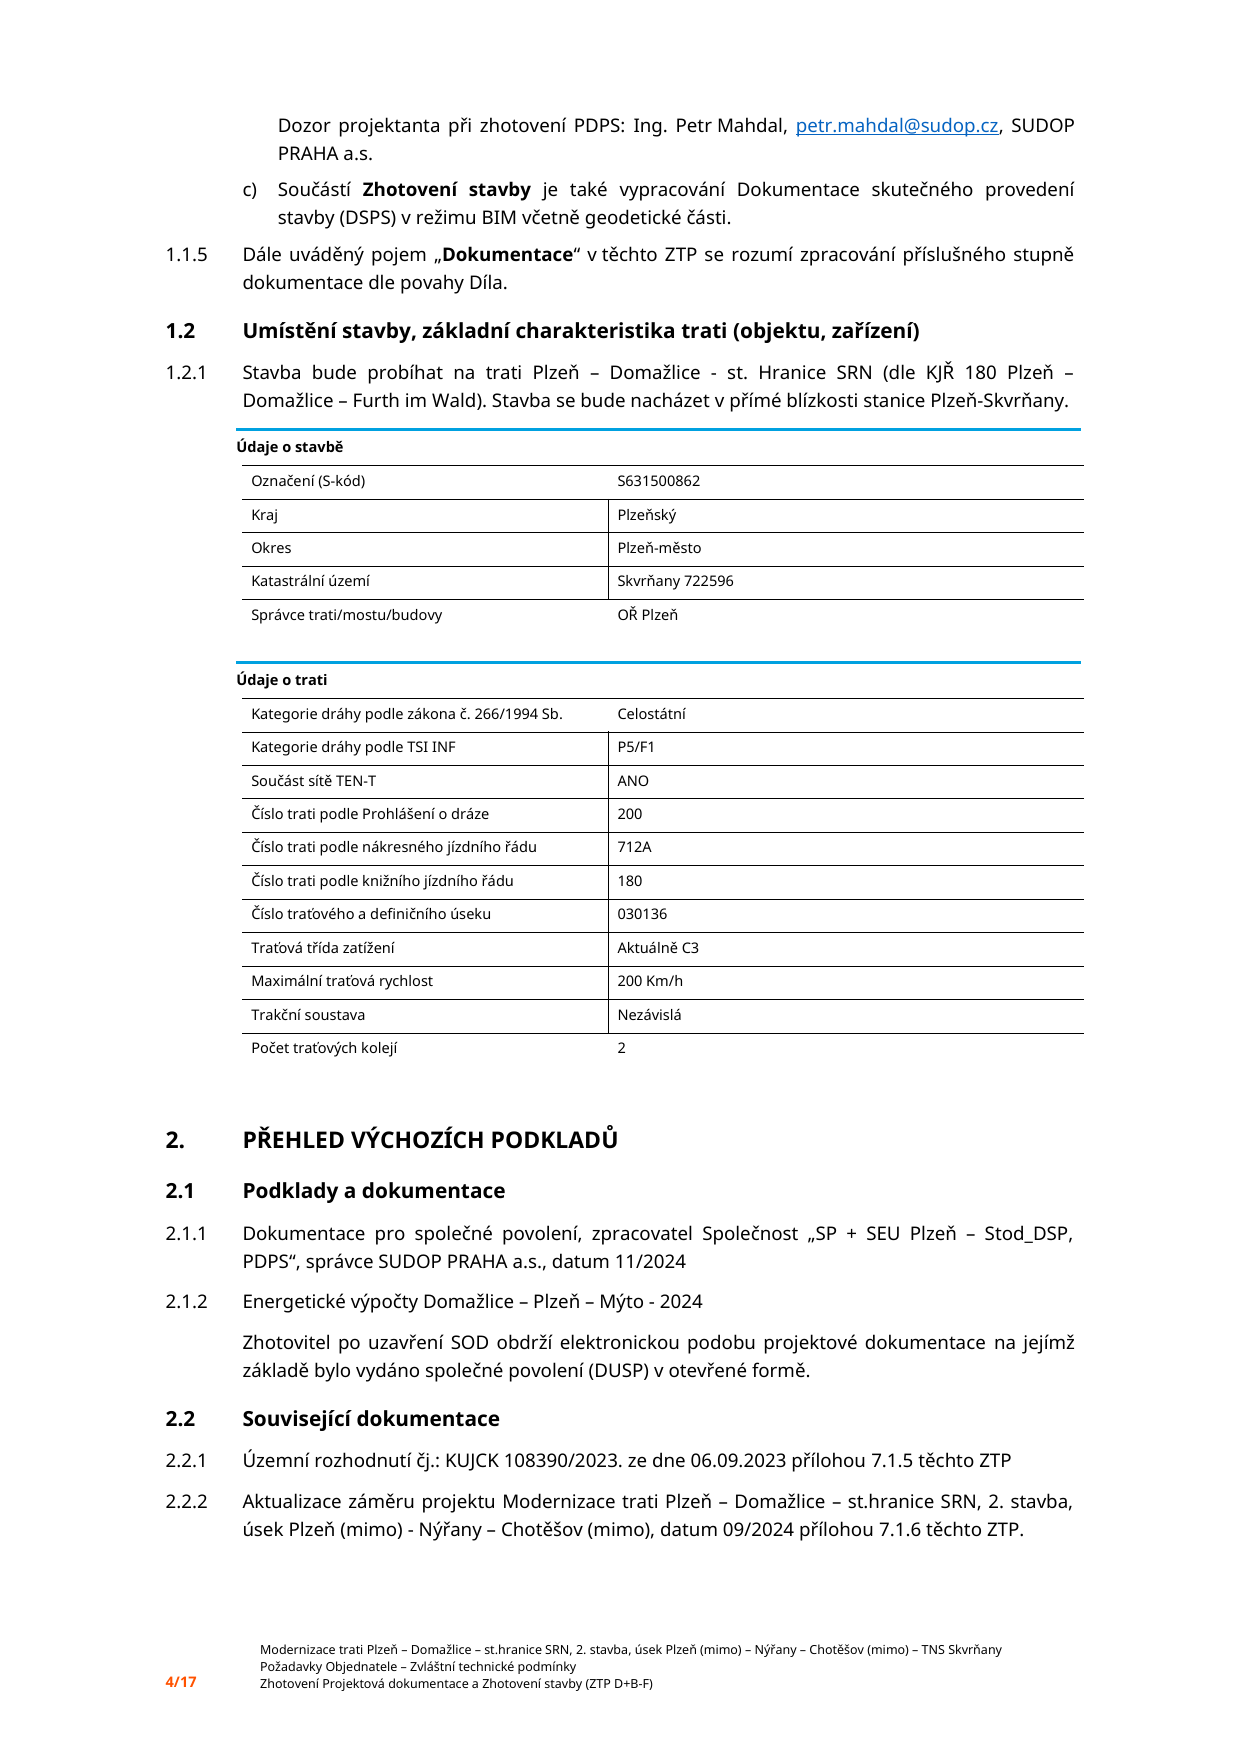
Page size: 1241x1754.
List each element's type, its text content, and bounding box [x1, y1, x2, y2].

table_cell Plzeň-město [609, 533, 1084, 566]
table_cell Počet traťových kolejí [242, 1034, 608, 1066]
text Energetické výpočty Domažlice – Plzeň – Mýto - 2024 [165, 1289, 1075, 1314]
text Stavba bude probíhat na trati Plzeň – Domažlice - st. Hranice SRN (dle KJŘ 180 Plzeň – Domažlice – Furth im Wald). Stavba se bude nacházet v přímé blízkosti stanice Plzeň-Skvrňany. [165, 359, 1075, 413]
text Součástí Zhotovení stavby je také vypracování Dokumentace skutečného provedení stavby (DSPS) v režimu BIM včetně geodetické části. [242, 177, 1075, 230]
text PŘEHLED VÝCHOZÍCH PODKLADŮ [165, 1123, 1075, 1155]
table_cell Nezávislá [609, 1000, 1084, 1032]
table_cell Plzeňský [609, 500, 1084, 532]
table_cell 200 [609, 799, 1084, 832]
table_cell 180 [609, 866, 1084, 899]
table_header S631500862 [608, 466, 1084, 499]
text Územní rozhodnutí čj.: KUJCK 108390/2023. ze dne 06.09.2023 přílohou 7.1.5 těchto ZTP [165, 1448, 1075, 1473]
table_cell 712A [609, 833, 1084, 865]
table_cell Číslo traťového a definičního úseku [242, 900, 608, 932]
text Dále uváděný pojem „Dokumentace“ v těchto ZTP se rozumí zpracování příslušného stupně dokumentace dle povahy Díla. [165, 241, 1075, 294]
text Zhotovitel po uzavření SOD obdrží elektronickou podobu projektové dokumentace na jejímž základě bylo vydáno společné povolení (DUSP) v otevřené formě. [242, 1329, 1075, 1383]
table_cell Okres [242, 533, 608, 566]
table_cell Kategorie dráhy podle TSI INF [242, 733, 608, 765]
text Podklady a dokumentace [165, 1177, 1075, 1205]
table_cell OŘ Plzeň [608, 600, 1084, 632]
table_header Označení (S-kód) [242, 466, 608, 499]
table_cell Číslo trati podle knižního jízdního řádu [242, 866, 608, 899]
table_cell Maximální traťová rychlost [242, 967, 608, 999]
text Údaje o stavbě [236, 431, 1081, 457]
text Dokumentace pro společné povolení, zpracovatel Společnost „SP + SEU Plzeň – Stod_DSP, PDPS“, správce SUDOP PRAHA a.s., datum 11/2024 [165, 1220, 1075, 1274]
table_cell P5/F1 [609, 733, 1084, 765]
table_cell Traťová třída zatížení [242, 933, 608, 966]
table_cell Trakční soustava [242, 1000, 608, 1032]
table_cell 030136 [609, 900, 1084, 932]
table_cell 2 [608, 1034, 1084, 1066]
text Umístění stavby, základní charakteristika trati (objektu, zařízení) [165, 316, 1075, 344]
table_header Celostátní [608, 699, 1084, 731]
table_cell Číslo trati podle Prohlášení o dráze [242, 799, 608, 832]
table_header Kategorie dráhy podle zákona č. 266/1994 Sb. [242, 699, 608, 731]
table_cell Správce trati/mostu/budovy [242, 600, 608, 632]
text Údaje o trati [236, 664, 1081, 690]
text Aktualizace záměru projektu Modernizace trati Plzeň – Domažlice – st.hranice SRN, 2. stavba, úsek Plzeň (mimo) - Nýřany – Chotěšov (mimo), datum 09/2024 přílohou 7.1.6 těchto ZTP. [165, 1488, 1075, 1542]
table_cell Součást sítě TEN-T [242, 766, 608, 798]
table_cell Skvrňany 722596 [609, 567, 1084, 599]
table_cell Katastrální území [242, 567, 608, 599]
text Související dokumentace [165, 1404, 1075, 1432]
table_cell 200 Km/h [609, 967, 1084, 999]
table_cell Kraj [242, 500, 608, 532]
table_cell Číslo trati podle nákresného jízdního řádu [242, 833, 608, 865]
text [242, 112, 1075, 166]
table_cell ANO [609, 766, 1084, 798]
table_cell Aktuálně C3 [609, 933, 1084, 966]
